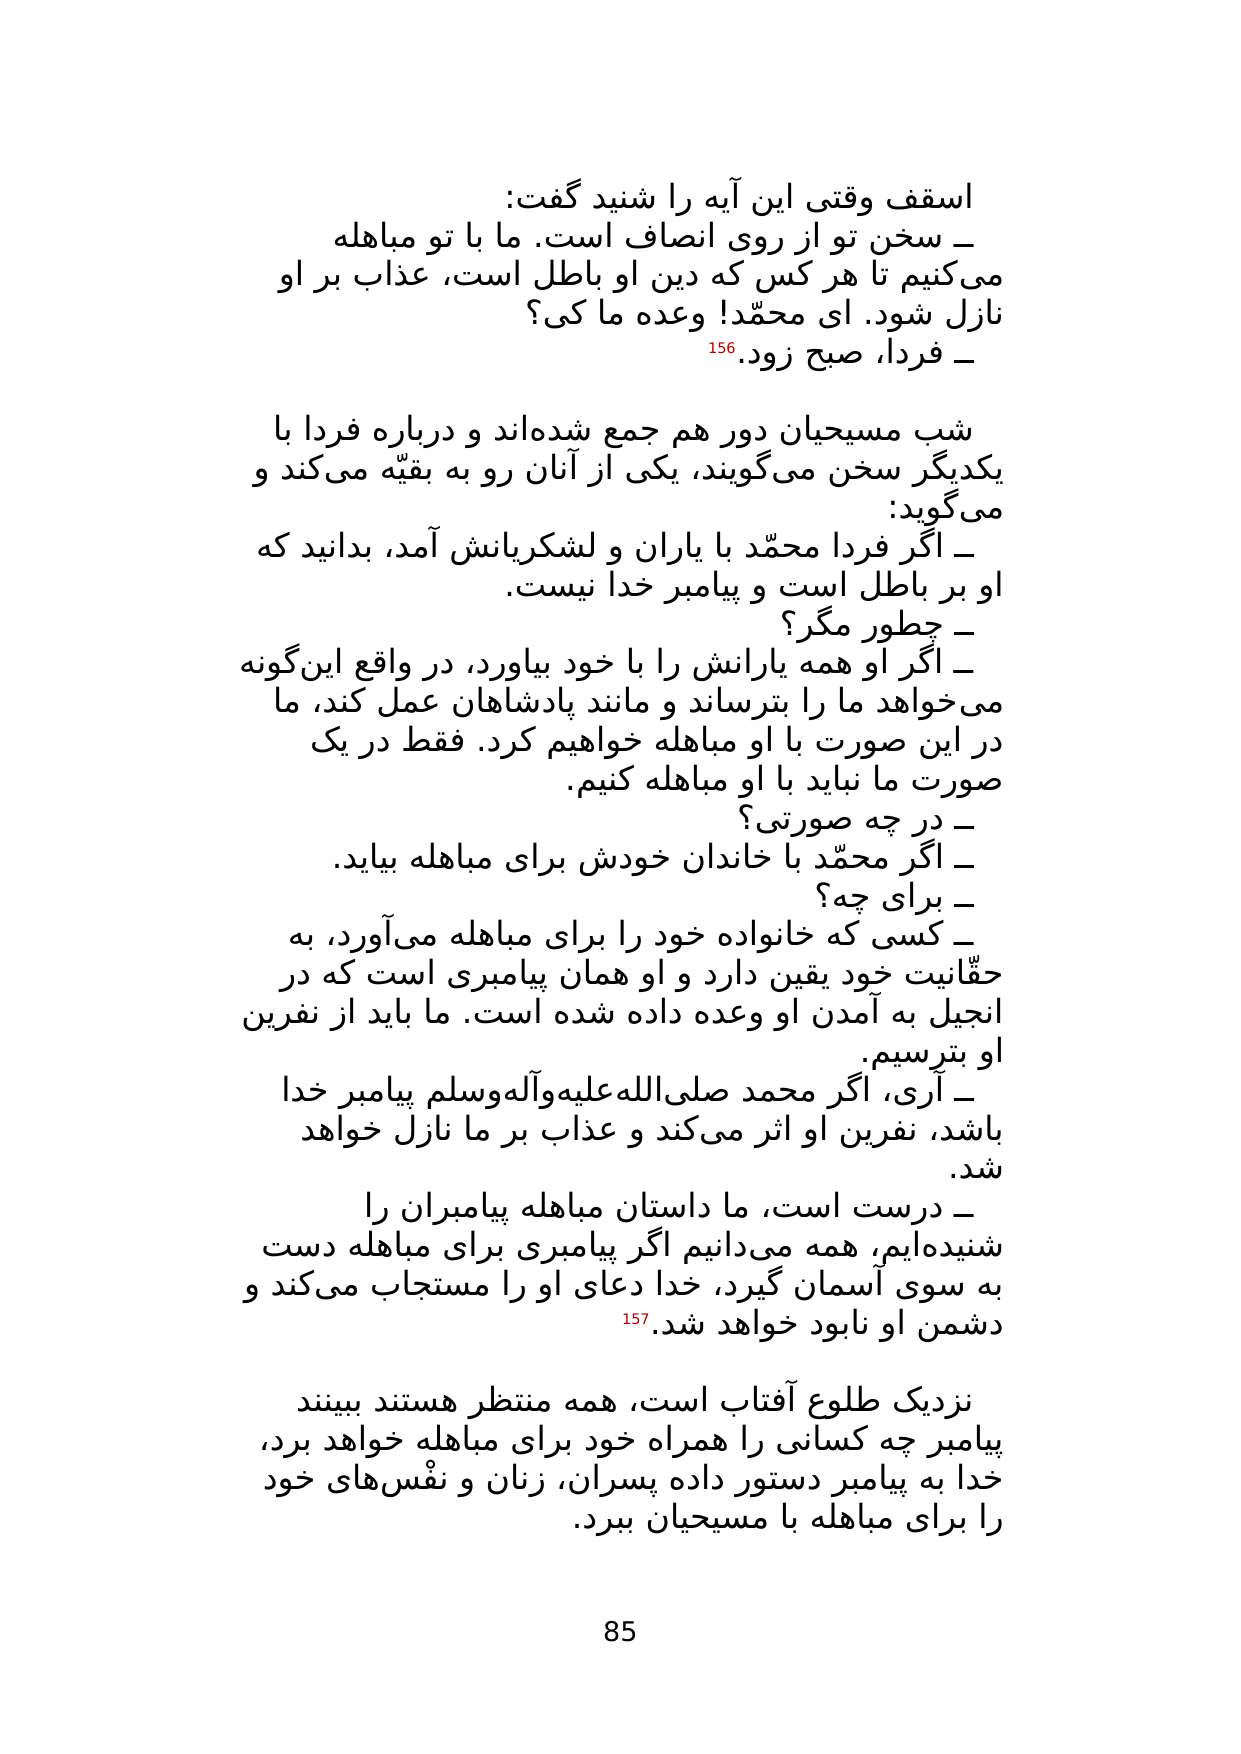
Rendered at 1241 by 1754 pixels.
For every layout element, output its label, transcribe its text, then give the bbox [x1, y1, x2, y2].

text ــ کسی که خانواده خود را برای مباهله می‌آورد، به حقّانیت خود یقین دارد و او همان پیامبری است که در انجیل به آمدن او وعده داده شده است. ما باید از نفرین او بترسیم. [236, 915, 1004, 1070]
text ــ چطور مگر؟ [236, 604, 1004, 643]
text نزدیک طلوع آفتاب است، همه منتظر هستند ببینند پیامبر چه کسانی را همراه خود برای مباهله خواهد برد، خدا به پیامبر دستور داده پسران، زنان و نفْس‌های خود را برای مباهله با مسیحیان ببرد. [236, 1381, 1004, 1536]
text اسقف وقتی این آیه را شنید گفت: [236, 177, 1004, 216]
text ــ آری، اگر محمد صلى‌الله‌عليه‌وآله‌وسلم پیامبر خدا باشد، نفرین او اثر می‌کند و عذاب بر ما نازل خواهد شد. [236, 1070, 1004, 1187]
text ــ اگر محمّد با خاندان خودش برای مباهله بیاید. [236, 837, 1004, 876]
text شب مسیحیان دور هم جمع شده‌اند و درباره فردا با یکدیگر سخن می‌گویند، یکی از آنان رو به بقیّه می‌کند و می‌گوید: [236, 410, 1004, 526]
text ــ اگر او همه یارانش را با خود بیاورد، در واقع این‌گونه می‌خواهد ما را بترساند و مانند پادشاهان عمل کند، ما در این صورت با او مباهله خواهیم کرد. فقط در یک صورت ما نباید با او مباهله کنیم. [236, 643, 1004, 798]
text ــ درست است، ما داستان مباهله پیامبران را شنیده‌ایم، همه می‌دانیم اگر پیامبری برای مباهله دست به سوی آسمان گیرد، خدا دعای او را مستجاب می‌کند و دشمن او نابود خواهد شد.157 [236, 1187, 1004, 1342]
text ــ برای چه؟ [236, 876, 1004, 915]
text ــ فردا، صبح زود.156 [236, 333, 1004, 371]
text ــ سخن تو از روی انصاف است. ما با تو مباهله می‌کنیم تا هر کس که دین او باطل است، عذاب بر او نازل شود. ای محمّد! وعده ما کی؟ [236, 216, 1004, 333]
text ــ اگر فردا محمّد با یاران و لشکریانش آمد، بدانید که او بر باطل است و پیامبر خدا نیست. [236, 526, 1004, 604]
text ــ در چه صورتی؟ [236, 798, 1004, 837]
